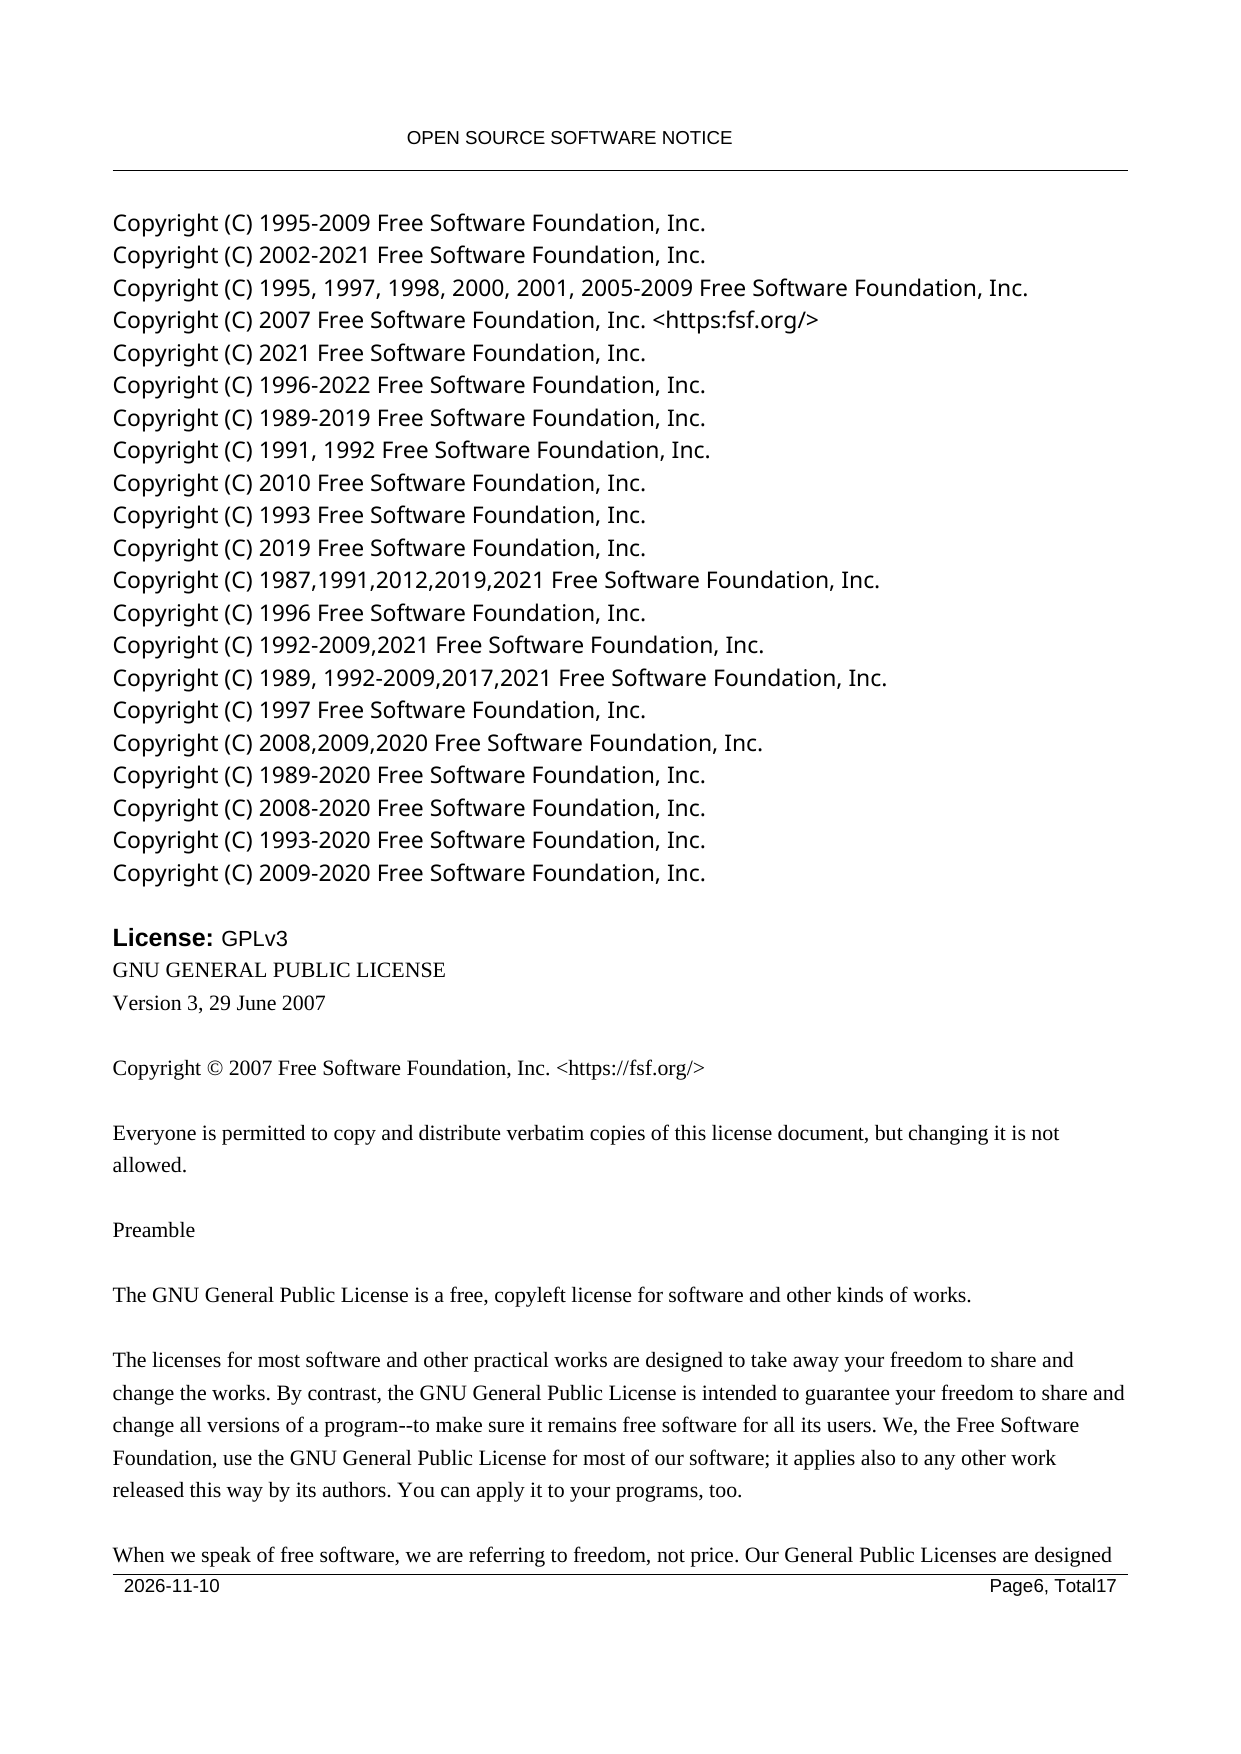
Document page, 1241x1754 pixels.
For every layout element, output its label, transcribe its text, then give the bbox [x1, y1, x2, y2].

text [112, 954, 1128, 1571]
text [112, 206, 1128, 921]
text License: GPLv3 [112, 921, 1128, 954]
